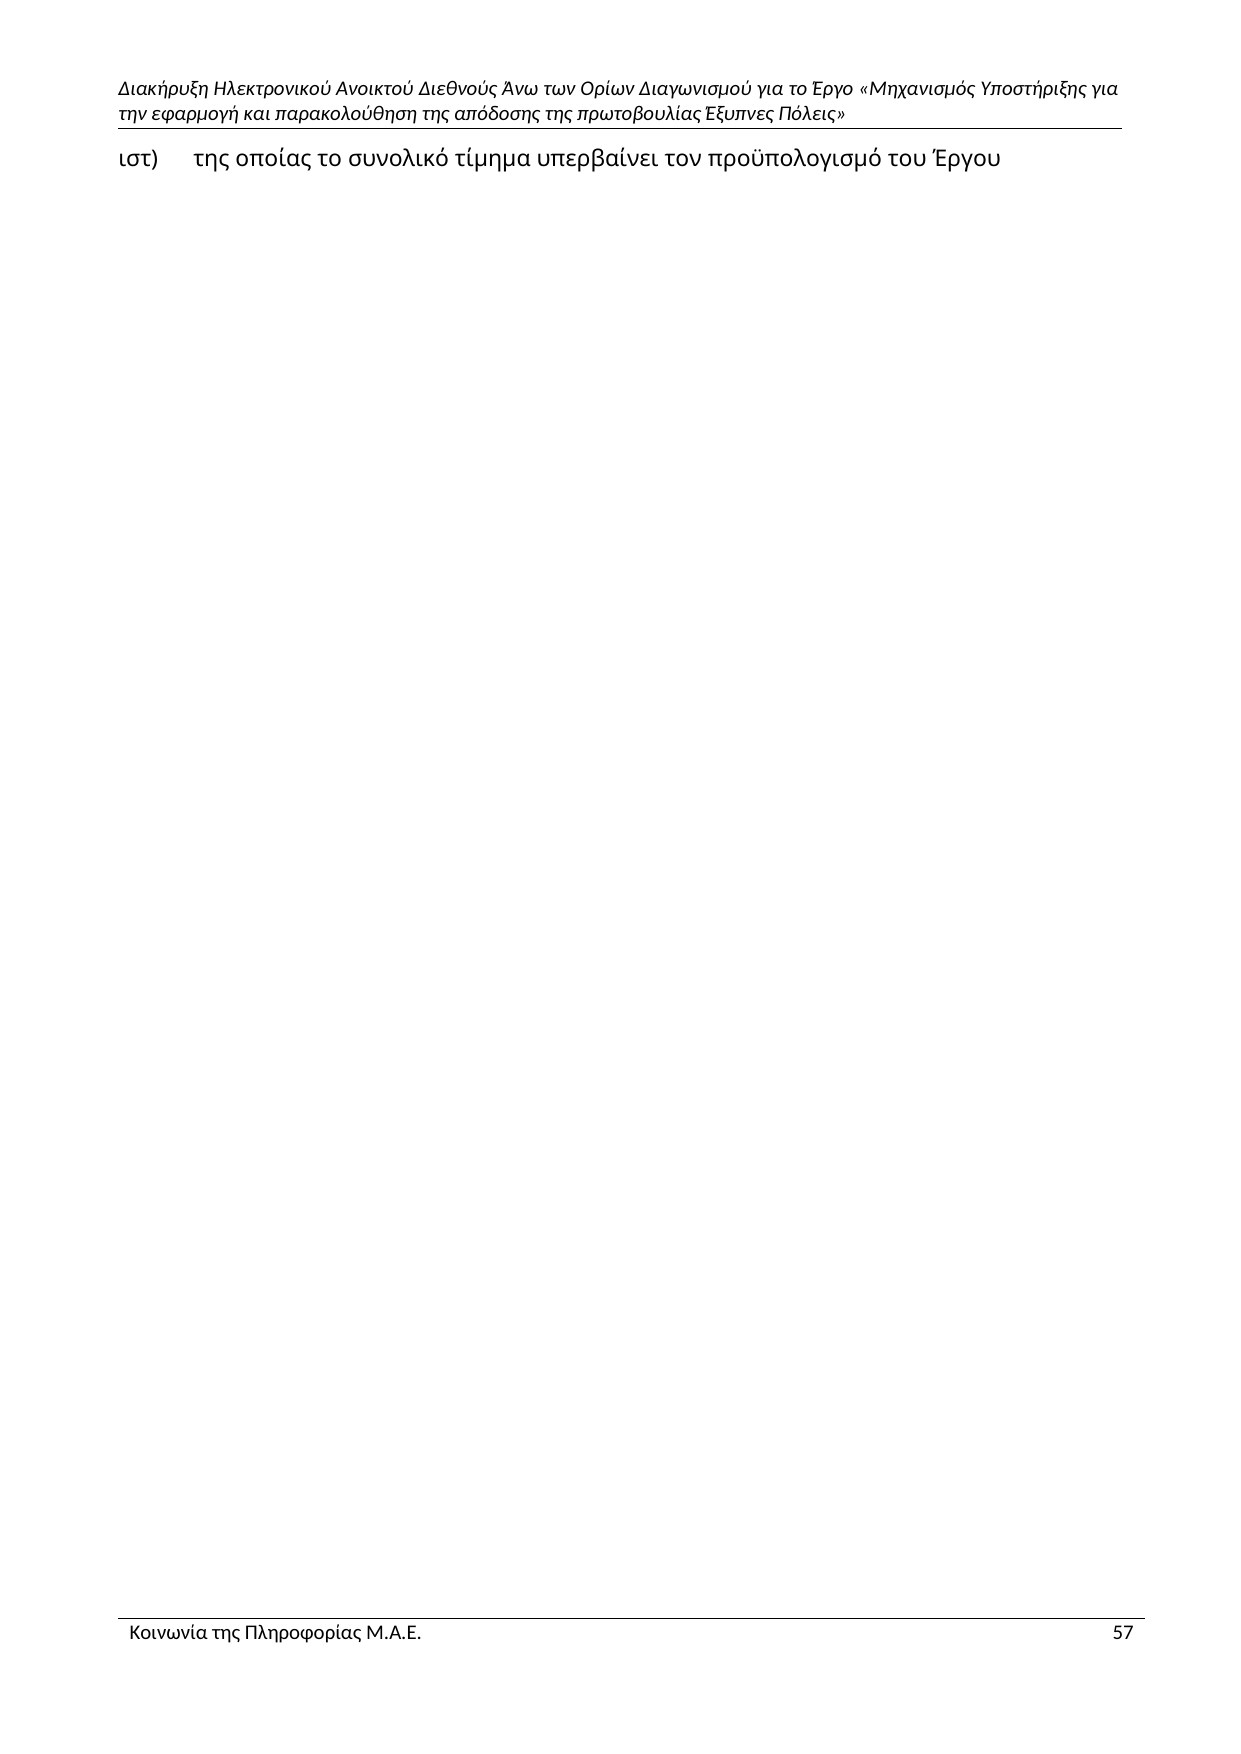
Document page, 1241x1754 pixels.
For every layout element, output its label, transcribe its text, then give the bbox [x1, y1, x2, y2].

text ιστ) της οποίας το συνολικό τίμημα υπερβαίνει τον προϋπολογισμό του Έργου [118, 141, 1122, 173]
